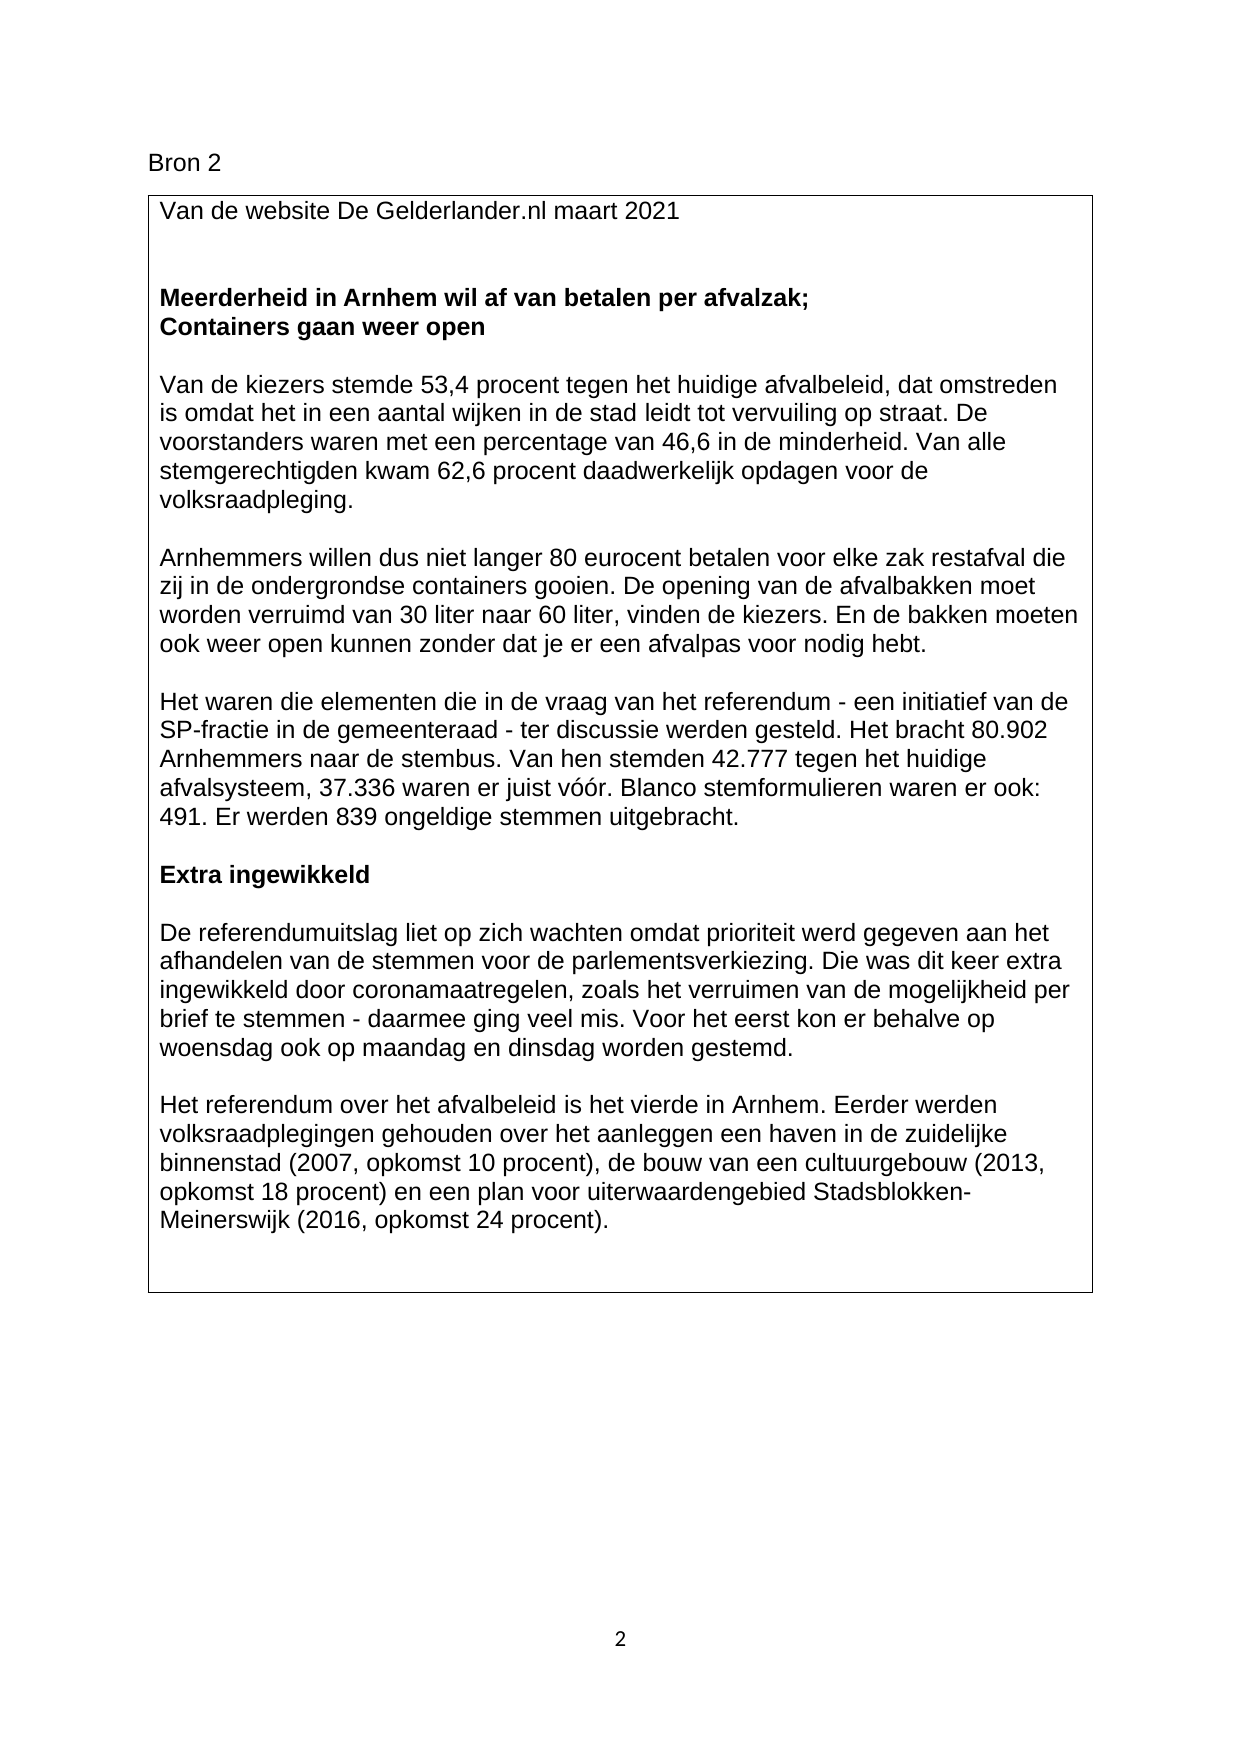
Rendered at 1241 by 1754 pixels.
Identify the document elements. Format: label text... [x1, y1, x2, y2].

text Bron 2 [148, 148, 1093, 176]
table_header Van de website De Gelderlander.nl maart 2021 Meerderheid in Arnhem wil af van betalen per afvalzak; Containers gaan weer open Van de kiezers stemde 53,4 procent tegen het huidige afvalbeleid, dat omstreden is omdat het in een aantal wijken in de stad leidt tot vervuiling op straat. De voorstanders waren met een percentage van 46,6 in de minderheid. Van alle stemgerechtigden kwam 62,6 procent daadwerkelijk opdagen voor de volksraadpleging. Arnhemmers willen dus niet langer 80 eurocent betalen voor elke zak restafval die zij in de ondergrondse containers gooien. De opening van de afvalbakken moet worden verruimd van 30 liter naar 60 liter, vinden de kiezers. En de bakken moeten ook weer open kunnen zonder dat je er een afvalpas voor nodig hebt. Het waren die elementen die in de vraag van het referendum - een initiatief van de SP-fractie in de gemeenteraad - ter discussie werden gesteld. Het bracht 80.902 Arnhemmers naar de stembus. Van hen stemden 42.777 tegen het huidige afvalsysteem, 37.336 waren er juist vóór. Blanco stemformulieren waren er ook: 491. Er werden 839 ongeldige stemmen uitgebracht. Extra ingewikkeld De referendumuitslag liet op zich wachten omdat prioriteit werd gegeven aan het afhandelen van de stemmen voor de parlementsverkiezing. Die was dit keer extra ingewikkeld door coronamaatregelen, zoals het verruimen van de mogelijkheid per brief te stemmen - daarmee ging veel mis. Voor het eerst kon er behalve op woensdag ook op maandag en dinsdag worden gestemd. Het referendum over het afvalbeleid is het vierde in Arnhem. Eerder werden volksraadplegingen gehouden over het aanleggen een haven in de zuidelijke binnenstad (2007, opkomst 10 procent), de bouw van een cultuurgebouw (2013, opkomst 18 procent) en een plan voor uiterwaardengebied Stadsblokken-Meinerswijk (2016, opkomst 24 procent). [149, 196, 1092, 1292]
